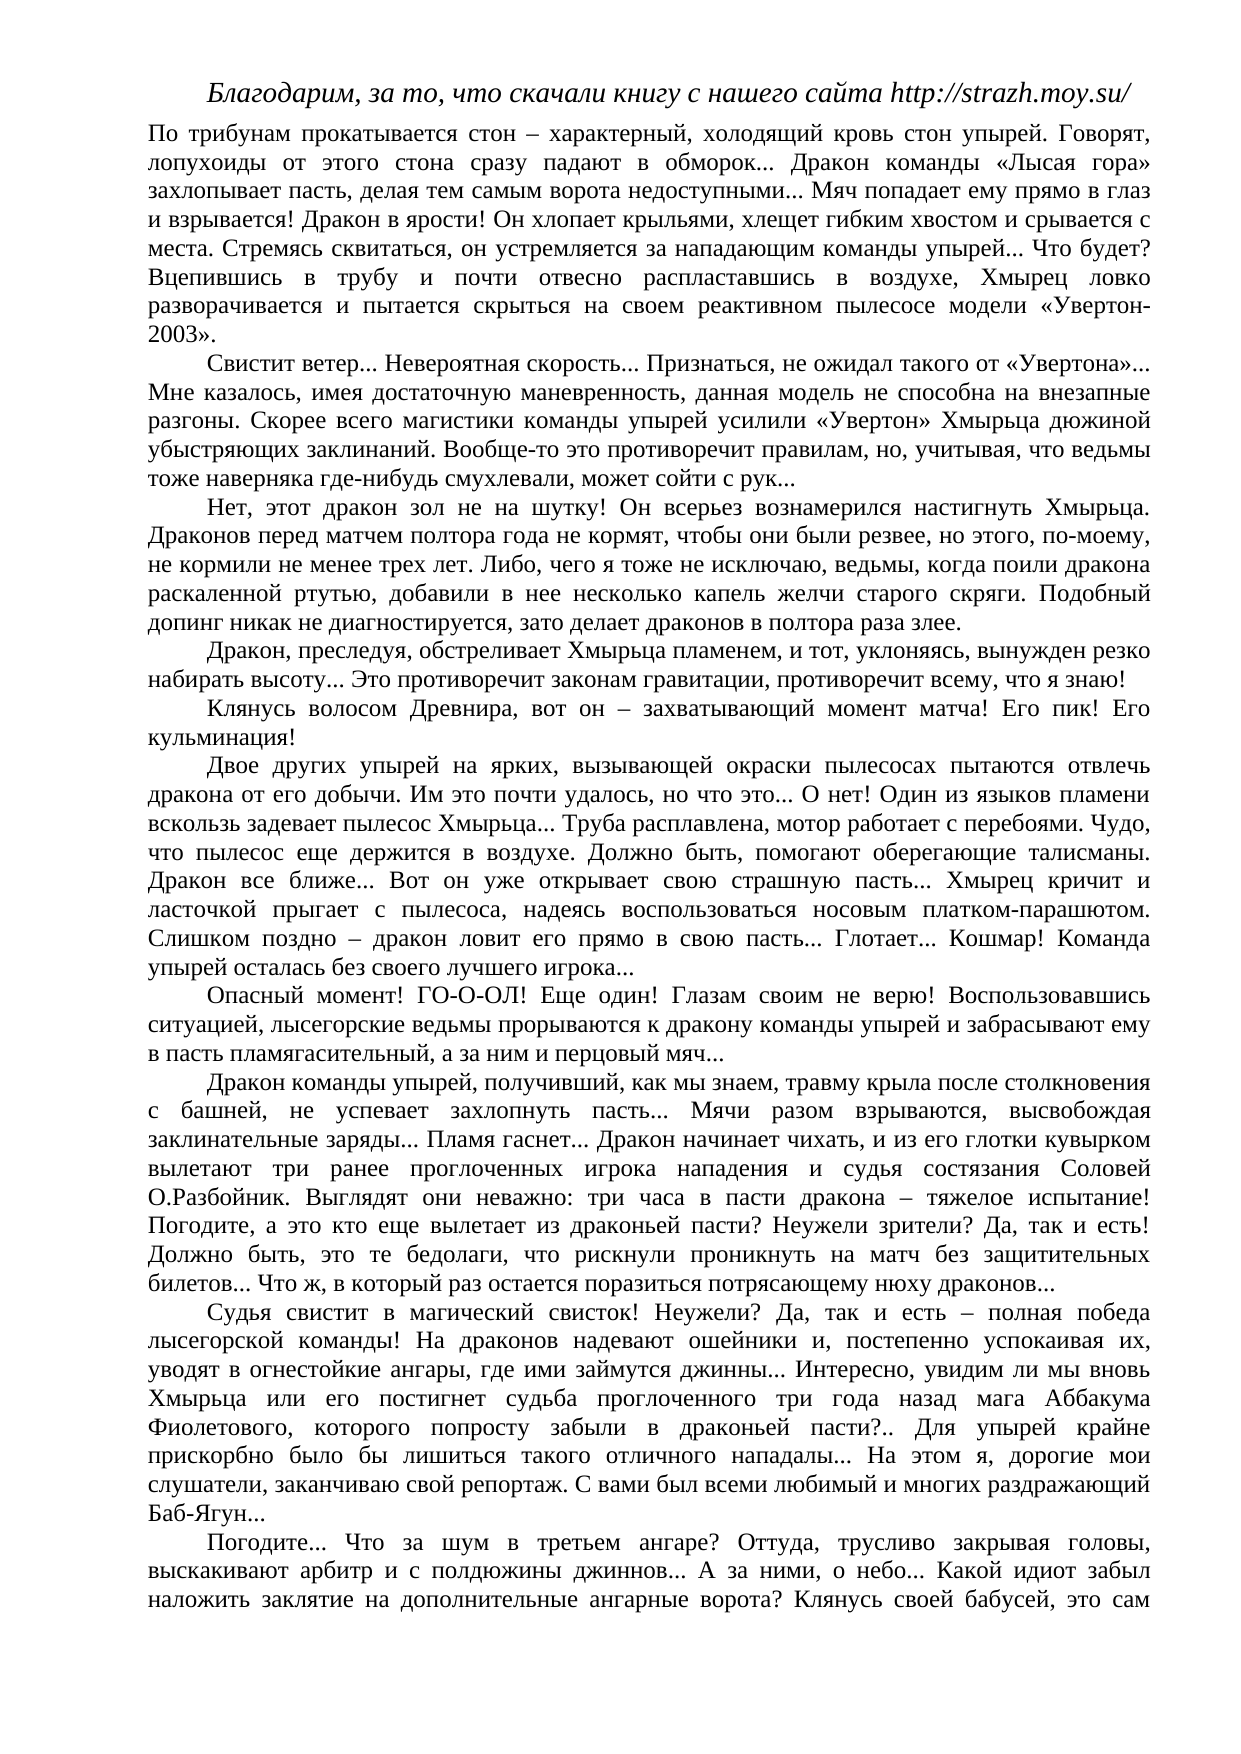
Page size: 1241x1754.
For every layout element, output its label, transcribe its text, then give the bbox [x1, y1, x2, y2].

text Свистит ветер... Невероятная скорость... Признаться, не ожидал такого от «Увертона»... Мне казалось, имея достаточную маневренность, данная модель не способна на внезапные разгоны. Скорее всего магистики команды упырей усилили «Увертон» Хмырьца дюжиной убыстряющих заклинаний. Вообще-то это противоречит правилам, но, учитывая, что ведьмы тоже наверняка где-нибудь смухлевали, может сойти с рук... [148, 348, 1152, 492]
text Дракон команды упырей, получивший, как мы знаем, травму крыла после столкновения с башней, не успевает захлопнуть пасть... Мячи разом взрываются, высвобождая заклинательные заряды... Пламя гаснет... Дракон начинает чихать, и из его глотки кувырком вылетают три ранее проглоченных игрока нападения и судья состязания Соловей О.Разбойник. Выглядят они неважно: три часа в пасти дракона – тяжелое испытание! Погодите, а это кто еще вылетает из драконьей пасти? Неужели зрители? Да, так и есть! Должно быть, это те бедолаги, что рискнули проникнуть на матч без защитительных билетов... Что ж, в который раз остается поразиться потрясающему нюху драконов... [148, 1067, 1152, 1297]
text Двое других упырей на ярких, вызывающей окраски пылесосах пытаются отвлечь дракона от его добычи. Им это почти удалось, но что это... О нет! Один из языков пламени вскользь задевает пылесос Хмырьца... Труба расплавлена, мотор работает с перебоями. Чудо, что пылесос еще держится в воздухе. Должно быть, помогают оберегающие талисманы. Дракон все ближе... Вот он уже открывает свою страшную пасть... Хмырец кричит и ласточкой прыгает с пылесоса, надеясь воспользоваться носовым платком-парашютом. Слишком поздно – дракон ловит его прямо в свою пасть... Глотает... Кошмар! Команда упырей осталась без своего лучшего игрока... [148, 751, 1152, 981]
text Клянусь волосом Древнира, вот он – захватывающий момент матча! Его пик! Его кульминация! [148, 693, 1152, 751]
text Дракон, преследуя, обстреливает Хмырьца пламенем, и тот, уклоняясь, вынужден резко набирать высоту... Это противоречит законам гравитации, противоречит всему, что я знаю! [148, 636, 1152, 693]
text Судья свистит в магический свисток! Неужели? Да, так и есть – полная победа лысегорской команды! На драконов надевают ошейники и, постепенно успокаивая их, уводят в огнестойкие ангары, где ими займутся джинны... Интересно, увидим ли мы вновь Хмырьца или его постигнет судьба проглоченного три года назад мага Аббакума Фиолетового, которого попросту забыли в драконьей пасти?.. Для упырей крайне прискорбно было бы лишиться такого отличного нападалы... На этом я, дорогие мои слушатели, заканчиваю свой репортаж. С вами был всеми любимый и многих раздражающий Баб-Ягун... [148, 1297, 1152, 1527]
text Опасный момент! ГО-О-ОЛ! Еще один! Глазам своим не верю! Воспользовавшись ситуацией, лысегорские ведьмы прорываются к дракону команды упырей и забрасывают ему в пасть пламягасительный, а за ним и перцовый мяч... [148, 981, 1152, 1067]
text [148, 118, 1152, 348]
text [148, 1527, 1152, 1613]
text Нет, этот дракон зол не на шутку! Он всерьез вознамерился настигнуть Хмырьца. Драконов перед матчем полтора года не кормят, чтобы они были резвее, но этого, по-моему, не кормили не менее трех лет. Либо, чего я тоже не исключаю, ведьмы, когда поили дракона раскаленной ртутью, добавили в нее несколько капель желчи старого скряги. Подобный допинг никак не диагностируется, зато делает драконов в полтора раза злее. [148, 492, 1152, 636]
